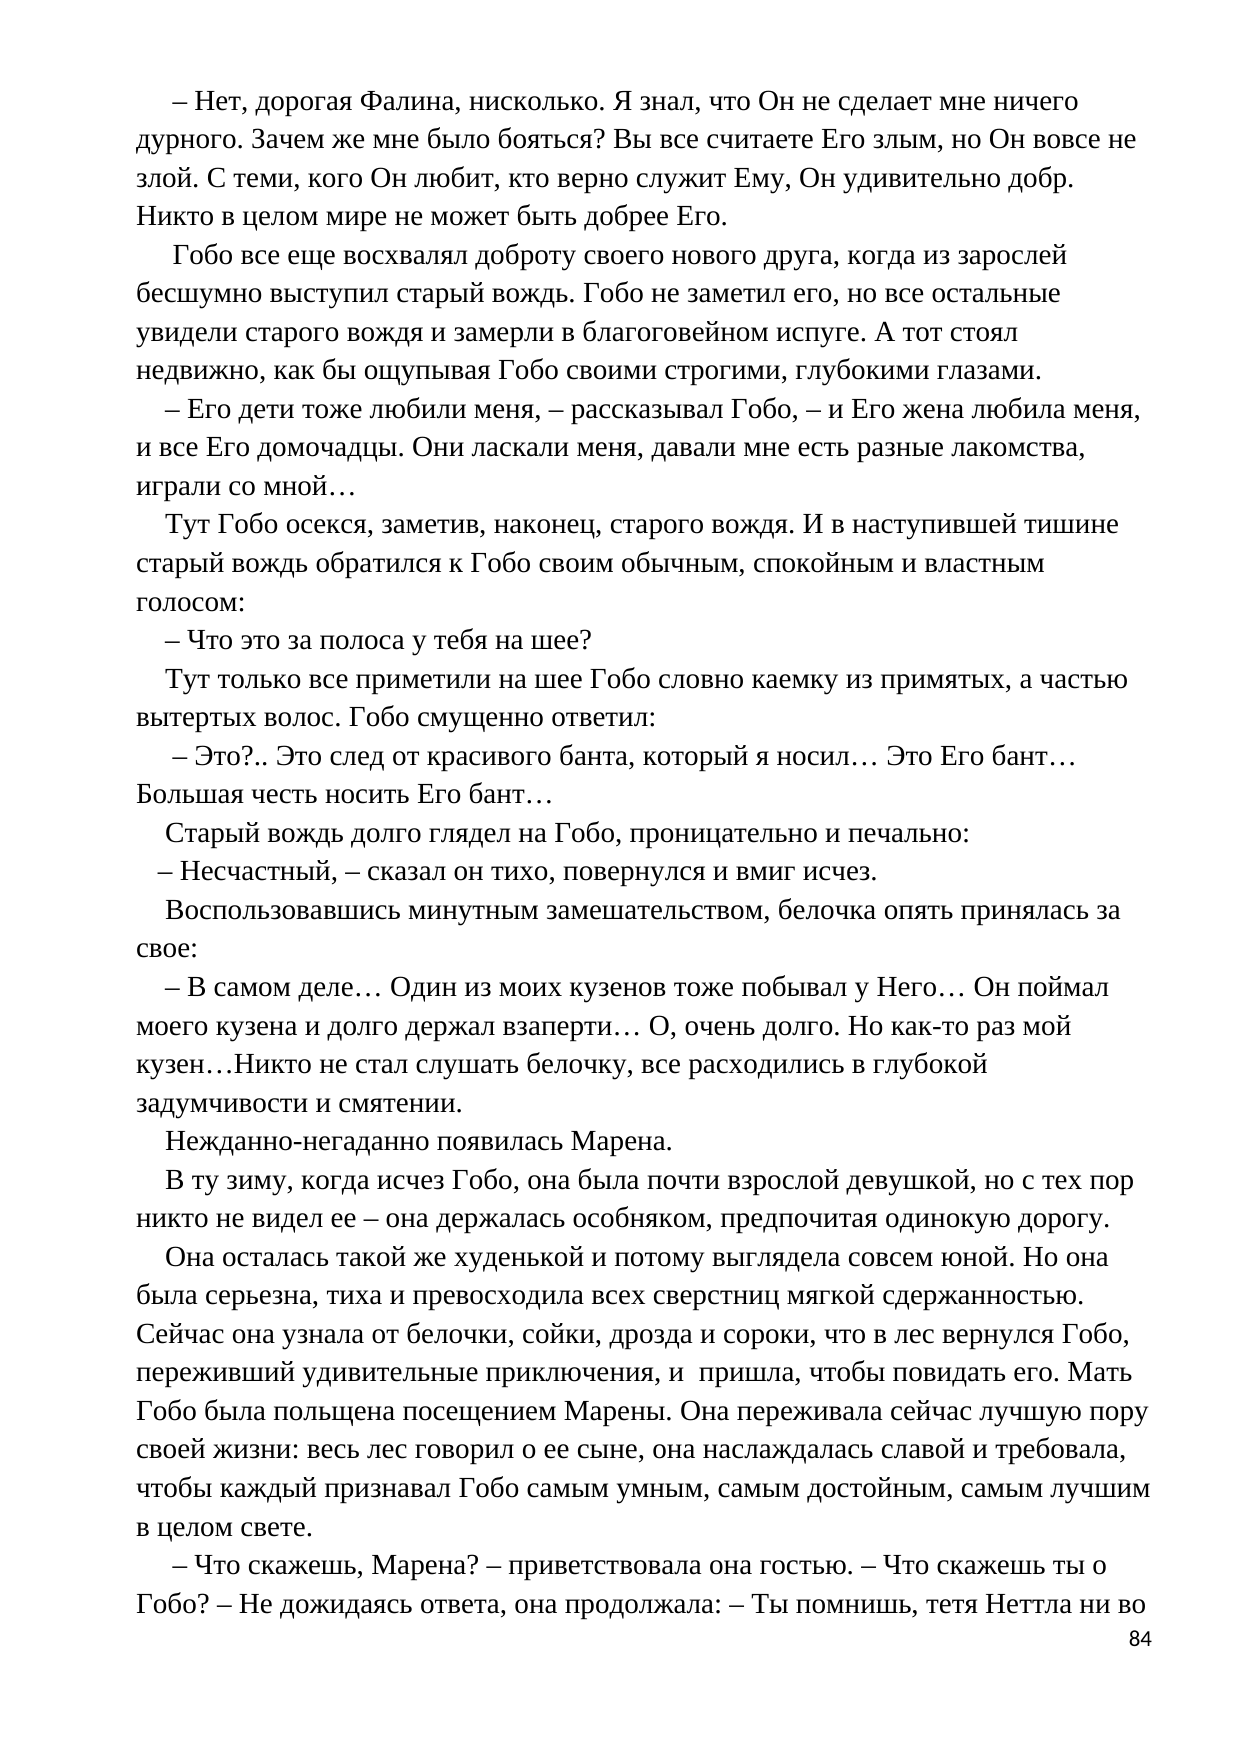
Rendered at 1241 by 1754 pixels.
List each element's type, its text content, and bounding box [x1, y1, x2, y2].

text Старый вождь долго глядел на Гобо, проницательно и печально: [136, 815, 1152, 848]
text В ту зиму, когда исчез Гобо, она была почти взрослой девушкой, но с тех пор никто не видел ее – она держалась особняком, предпочитая одинокую дорогу. [136, 1162, 1152, 1234]
text – Что это за полоса у тебя на шее? [136, 622, 1152, 656]
text – Его дети тоже любили меня, – рассказывал Гобо, – и Его жена любила меня, и все Его домочадцы. Они ласкали меня, давали мне есть разные лакомства, играли со мной… [136, 391, 1152, 502]
text – Это?.. Это след от красивого банта, который я носил… Это Его бант… Большая честь носить Его бант… [136, 738, 1152, 810]
text – Несчастный, – сказал он тихо, повернулся и вмиг исчез. [136, 853, 1152, 887]
text – Нет, дорогая Фалина, нисколько. Я знал, что Он не сделает мне ничего дурного. Зачем же мне было бояться? Вы все считаете Его злым, но Он вовсе не злой. С теми, кого Он любит, кто верно служит Ему, Он удивительно добр. Никто в целом мире не может быть добрее Его. [136, 83, 1152, 232]
text Тут Гобо осекся, заметив, наконец, старого вождя. И в наступившей тишине старый вождь обратился к Гобо своим обычным, спокойным и властным голосом: [136, 507, 1152, 617]
text Гобо все еще восхвалял доброту своего нового друга, когда из зарослей бесшумно выступил старый вождь. Гобо не заметил его, но все остальные увидели старого вождя и замерли в благоговейном испуге. А тот стоял недвижно, как бы ощупывая Гобо своими строгими, глубокими глазами. [136, 237, 1152, 386]
text Она осталась такой же худенькой и потому выглядела совсем юной. Но она была серьезна, тиха и превосходила всех сверстниц мягкой сдержанностью. Сейчас она узнала от белочки, сойки, дрозда и сороки, что в лес вернулся Гобо, переживший удивительные приключения, и пришла, чтобы повидать его. Мать Гобо была польщена посещением Марены. Она переживала сейчас лучшую пору своей жизни: весь лес говорил о ее сыне, она наслаждалась славой и требовала, чтобы каждый признавал Гобо самым умным, самым достойным, самым лучшим в целом свете. [136, 1239, 1152, 1542]
text Нежданно-негаданно появилась Марена. [136, 1123, 1152, 1157]
text – В самом деле… Один из моих кузенов тоже побывал у Него… Он поймал моего кузена и долго держал взаперти… О, очень долго. Но как-то раз мой кузен…Никто не стал слушать белочку, все расходились в глубокой задумчивости и смятении. [136, 969, 1152, 1118]
text Воспользовавшись минутным замешательством, белочка опять принялась за свое: [136, 892, 1152, 964]
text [136, 1547, 1152, 1619]
text Тут только все приметили на шее Гобо словно каемку из примятых, а частью вытертых волос. Гобо смущенно ответил: [136, 661, 1152, 733]
